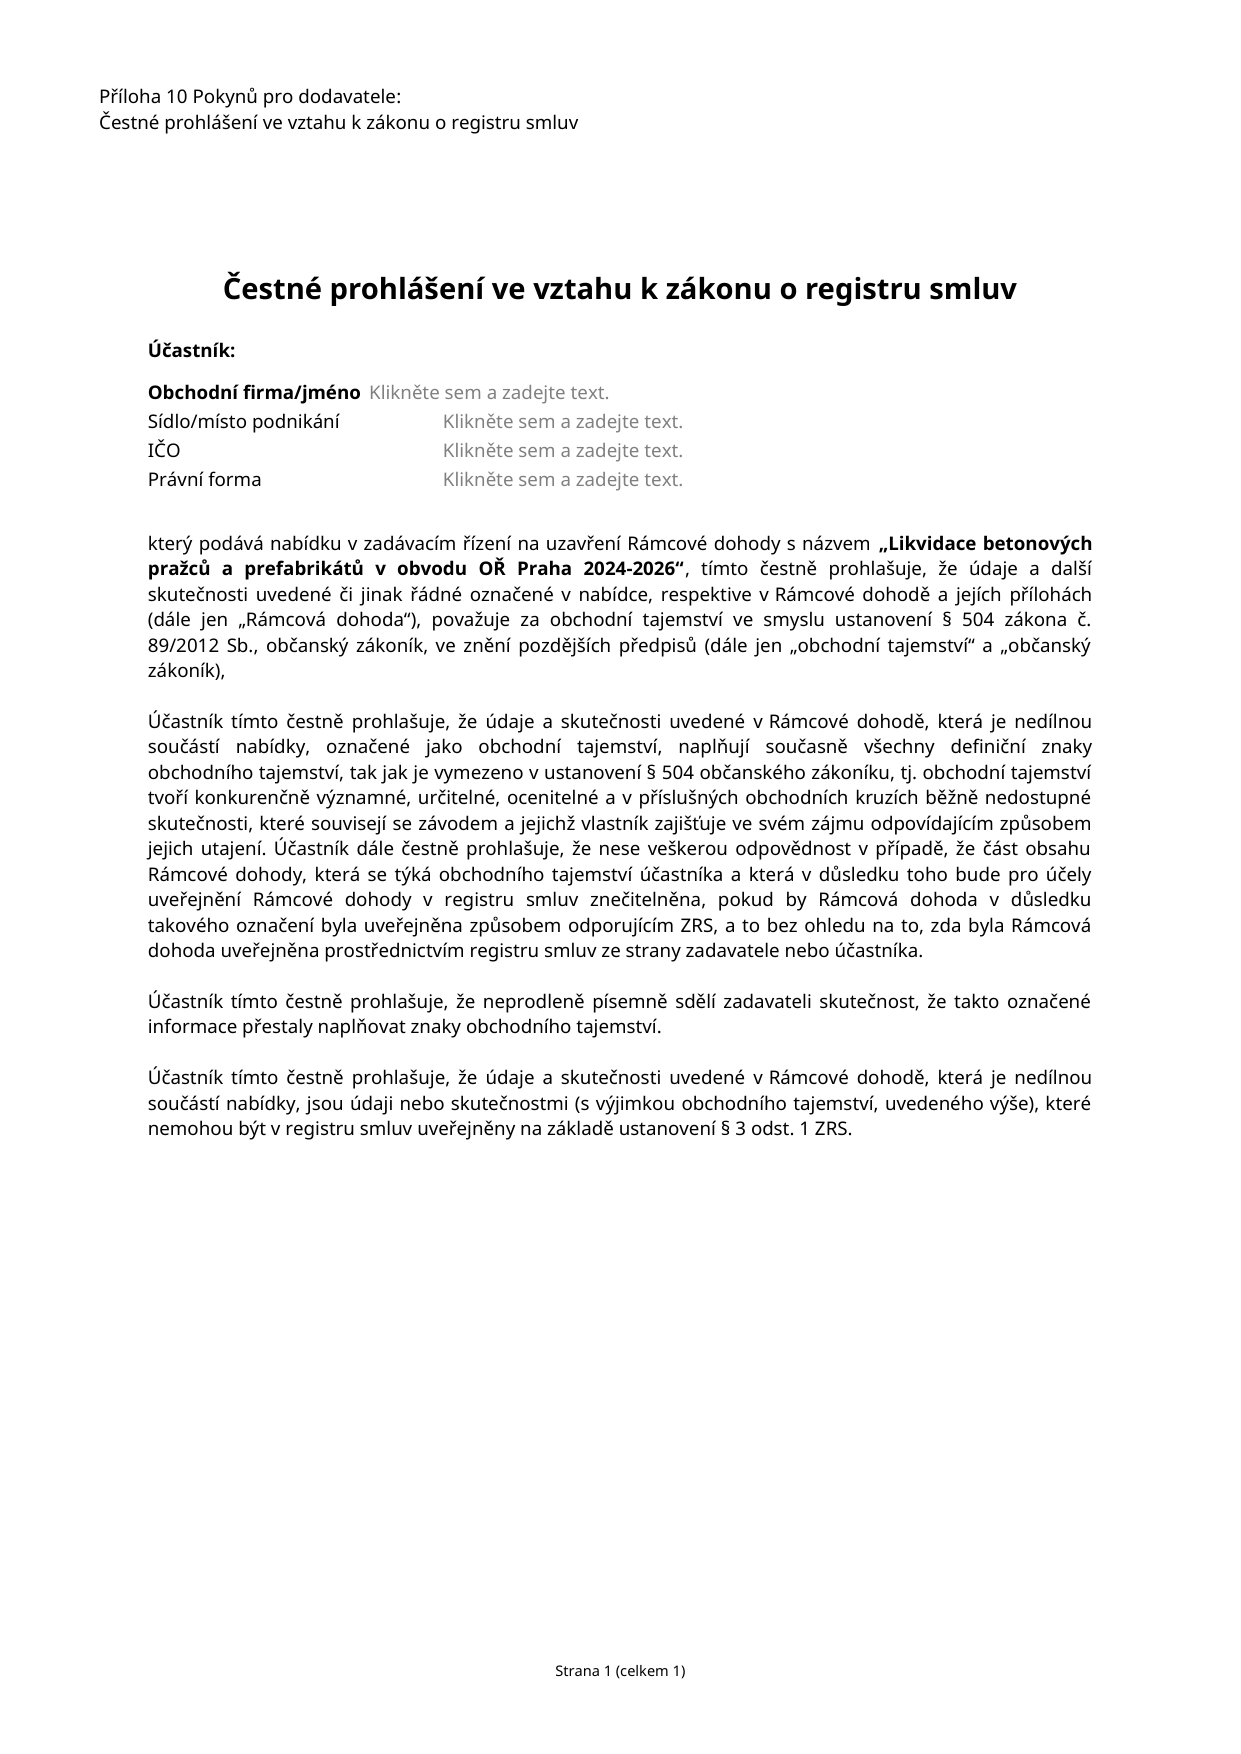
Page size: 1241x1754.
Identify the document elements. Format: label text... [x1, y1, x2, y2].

text Účastník tímto čestně prohlašuje, že neprodleně písemně sdělí zadavateli skutečnost, že takto označené informace přestaly naplňovat znaky obchodního tajemství. [148, 988, 1093, 1039]
text který podává nabídku v zadávacím řízení na uzavření Rámcové dohody s názvem „Likvidace betonových pražců a prefabrikátů v obvodu OŘ Praha 2024-2026“, tímto čestně prohlašuje, že údaje a další skutečnosti uvedené či jinak řádné označené v nabídce, respektive v Rámcové dohodě a jejích přílohách (dále jen „Rámcová dohoda“), považuje za obchodní tajemství ve smyslu ustanovení § 504 zákona č. 89/2012 Sb., občanský zákoník, ve znění pozdějších předpisů (dále jen „obchodní tajemství“ a „občanský zákoník), [148, 530, 1093, 683]
text Účastník tímto čestně prohlašuje, že údaje a skutečnosti uvedené v Rámcové dohodě, která je nedílnou součástí nabídky, označené jako obchodní tajemství, naplňují současně všechny definiční znaky obchodního tajemství, tak jak je vymezeno v ustanovení § 504 občanského zákoníku, tj. obchodní tajemství tvoří konkurenčně významné, určitelné, ocenitelné a v příslušných obchodních kruzích běžně nedostupné skutečnosti, které souvisejí se závodem a jejichž vlastník zajišťuje ve svém zájmu odpovídajícím způsobem jejich utajení. Účastník dále čestně prohlašuje, že nese veškerou odpovědnost v případě, že část obsahu Rámcové dohody, která se týká obchodního tajemství účastníka a která v důsledku toho bude pro účely uveřejnění Rámcové dohody v registru smluv znečitelněna, pokud by Rámcová dohoda v důsledku takového označení byla uveřejněna způsobem odporujícím ZRS, a to bez ohledu na to, zda byla Rámcová dohoda uveřejněna prostřednictvím registru smluv ze strany zadavatele nebo účastníka. [148, 708, 1093, 963]
text Obchodní firma/jméno [148, 376, 1093, 405]
text Účastník tímto čestně prohlašuje, že údaje a skutečnosti uvedené v Rámcové dohodě, která je nedílnou součástí nabídky, jsou údaji nebo skutečnostmi (s výjimkou obchodního tajemství, uvedeného výše), které nemohou být v registru smluv uveřejněny na základě ustanovení § 3 odst. 1 ZRS. [148, 1064, 1093, 1141]
text IČO [148, 434, 1093, 463]
text Účastník: [148, 333, 1093, 364]
text Sídlo/místo podnikání [148, 405, 1093, 434]
text Právní forma [148, 463, 1093, 492]
title Čestné prohlášení ve vztahu k zákonu o registru smluv [148, 268, 1093, 308]
